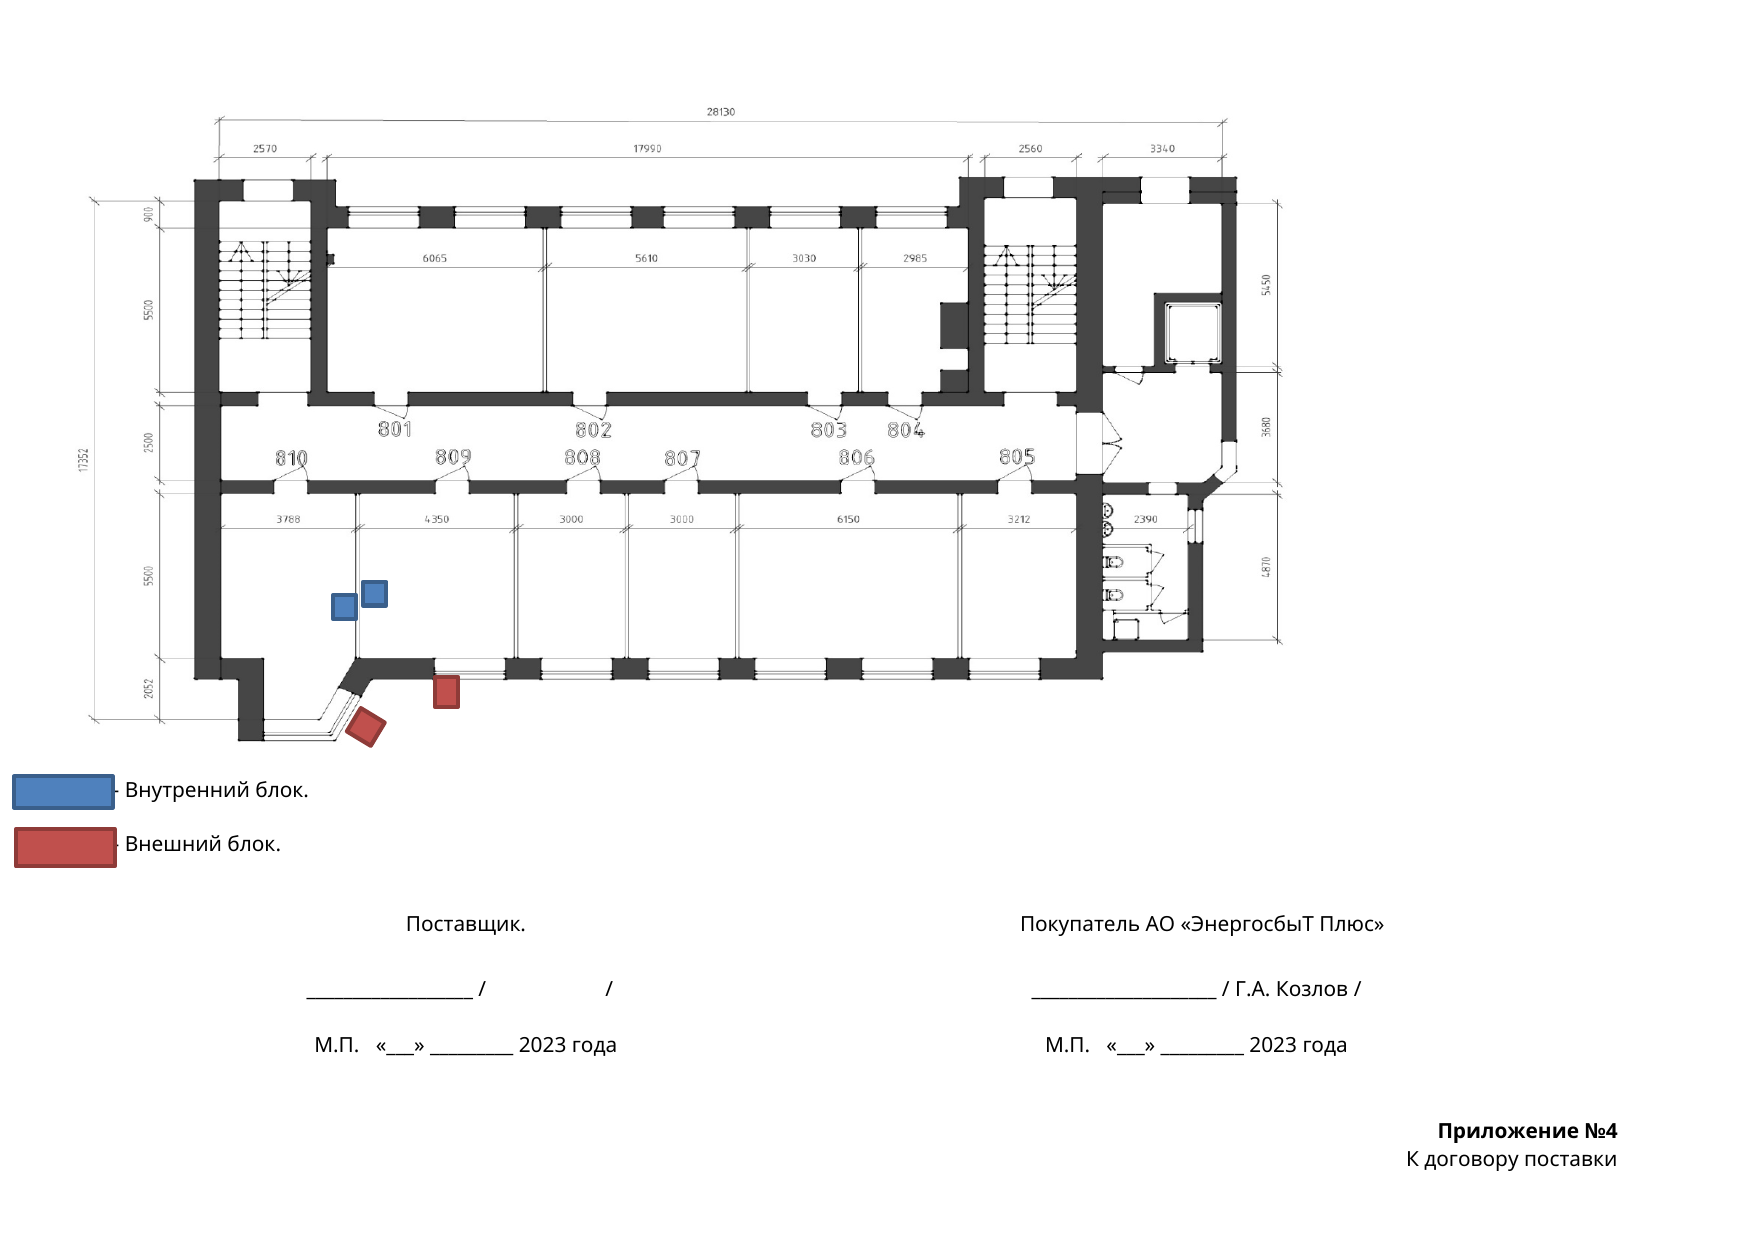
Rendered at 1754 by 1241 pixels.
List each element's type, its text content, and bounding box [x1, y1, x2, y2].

text - Внешний блок. [117, 829, 1709, 857]
picture [75, 103, 1293, 751]
table_header Поставщик. [156, 902, 776, 945]
table_cell ____________________ / Г.А. Козлов / М.П. «___» _________ 2023 года Приложение №4 К договору поставки [776, 945, 1629, 1173]
table_header Покупатель АО «ЭнергосбыТ Плюс» [776, 902, 1629, 945]
table_cell __________________ / / М.П. «___» _________ 2023 года [156, 945, 776, 1173]
text - Внутренний блок. [115, 775, 1709, 804]
